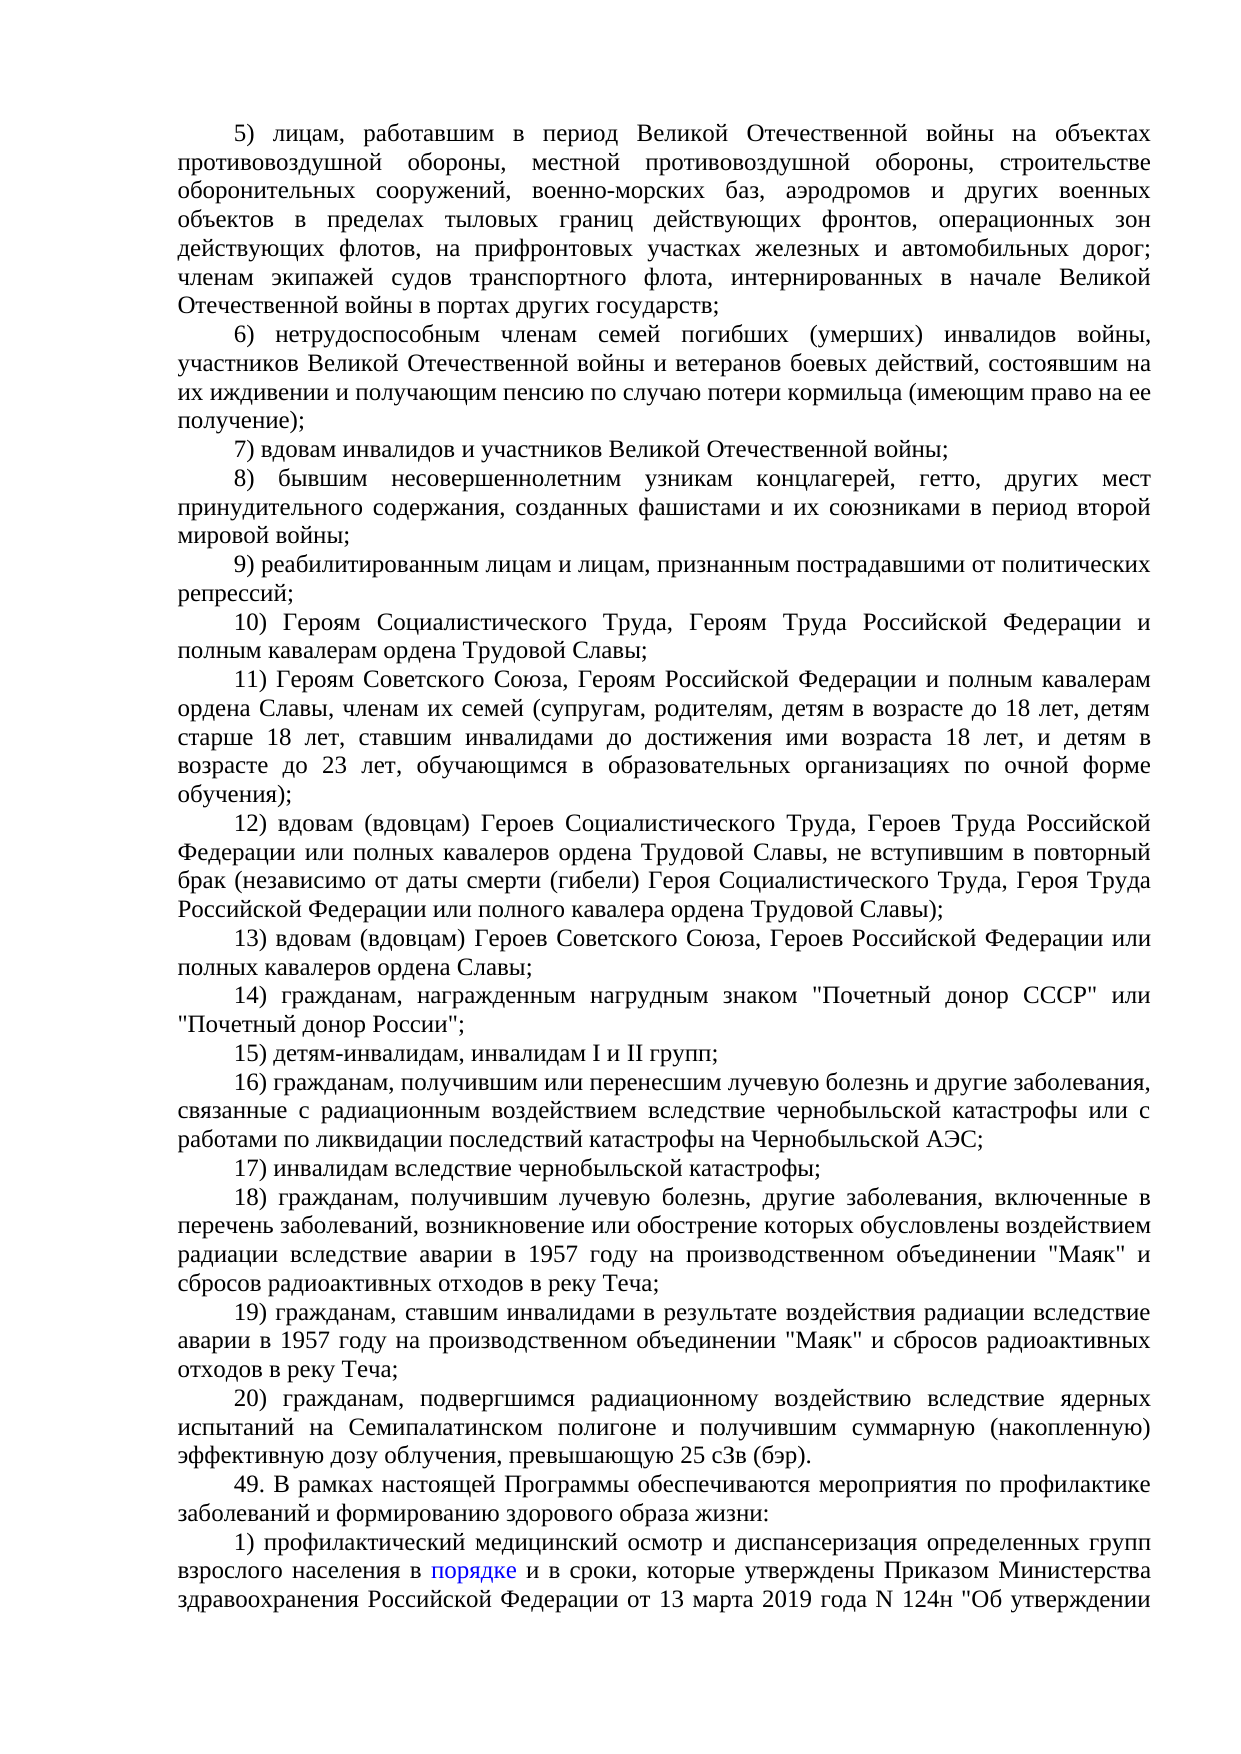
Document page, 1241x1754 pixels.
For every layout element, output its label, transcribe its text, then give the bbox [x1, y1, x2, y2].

text 15) детям-инвалидам, инвалидам I и II групп; [177, 1038, 1152, 1067]
text 12) вдовам (вдовцам) Героев Социалистического Труда, Героев Труда Российской Федерации или полных кавалеров ордена Трудовой Славы, не вступившим в повторный брак (независимо от даты смерти (гибели) Героя Социалистического Труда, Героя Труда Российской Федерации или полного кавалера ордена Трудовой Славы); [177, 808, 1152, 923]
text 19) гражданам, ставшим инвалидами в результате воздействия радиации вследствие аварии в 1957 году на производственном объединении "Маяк" и сбросов радиоактивных отходов в реку Теча; [177, 1297, 1152, 1383]
text 10) Героям Социалистического Труда, Героям Труда Российской Федерации и полным кавалерам ордена Трудовой Славы; [177, 607, 1152, 664]
text 16) гражданам, получившим или перенесшим лучевую болезнь и другие заболевания, связанные с радиационным воздействием вследствие чернобыльской катастрофы или с работами по ликвидации последствий катастрофы на Чернобыльской АЭС; [177, 1067, 1152, 1153]
text 9) реабилитированным лицам и лицам, признанным пострадавшими от политических репрессий; [177, 549, 1152, 607]
text 7) вдовам инвалидов и участников Великой Отечественной войны; [177, 434, 1152, 463]
text 20) гражданам, подвергшимся радиационному воздействию вследствие ядерных испытаний на Семипалатинском полигоне и получившим суммарную (накопленную) эффективную дозу облучения, превышающую 25 сЗв (бэр). [177, 1383, 1152, 1469]
text 17) инвалидам вследствие чернобыльской катастрофы; [177, 1153, 1152, 1182]
text 8) бывшим несовершеннолетним узникам концлагерей, гетто, других мест принудительного содержания, созданных фашистами и их союзниками в период второй мировой войны; [177, 463, 1152, 549]
text 5) лицам, работавшим в период Великой Отечественной войны на объектах противовоздушной обороны, местной противовоздушной обороны, строительстве оборонительных сооружений, военно-морских баз, аэродромов и других военных объектов в пределах тыловых границ действующих фронтов, операционных зон действующих флотов, на прифронтовых участках железных и автомобильных дорог; членам экипажей судов транспортного флота, интернированных в начале Великой Отечественной войны в портах других государств; [177, 118, 1152, 319]
text 14) гражданам, награжденным нагрудным знаком "Почетный донор СССР" или "Почетный донор России"; [177, 981, 1152, 1038]
text 13) вдовам (вдовцам) Героев Советского Союза, Героев Российской Федерации или полных кавалеров ордена Славы; [177, 923, 1152, 981]
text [177, 1527, 1152, 1613]
text 18) гражданам, получившим лучевую болезнь, другие заболевания, включенные в перечень заболеваний, возникновение или обострение которых обусловлены воздействием радиации вследствие аварии в 1957 году на производственном объединении "Маяк" и сбросов радиоактивных отходов в реку Теча; [177, 1182, 1152, 1297]
text 49. В рамках настоящей Программы обеспечиваются мероприятия по профилактике заболеваний и формированию здорового образа жизни: [177, 1469, 1152, 1527]
text 6) нетрудоспособным членам семей погибших (умерших) инвалидов войны, участников Великой Отечественной войны и ветеранов боевых действий, состоявшим на их иждивении и получающим пенсию по случаю потери кормильца (имеющим право на ее получение); [177, 319, 1152, 434]
text 11) Героям Советского Союза, Героям Российской Федерации и полным кавалерам ордена Славы, членам их семей (супругам, родителям, детям в возрасте до 18 лет, детям старше 18 лет, ставшим инвалидами до достижения ими возраста 18 лет, и детям в возрасте до 23 лет, обучающимся в образовательных организациях по очной форме обучения); [177, 664, 1152, 808]
